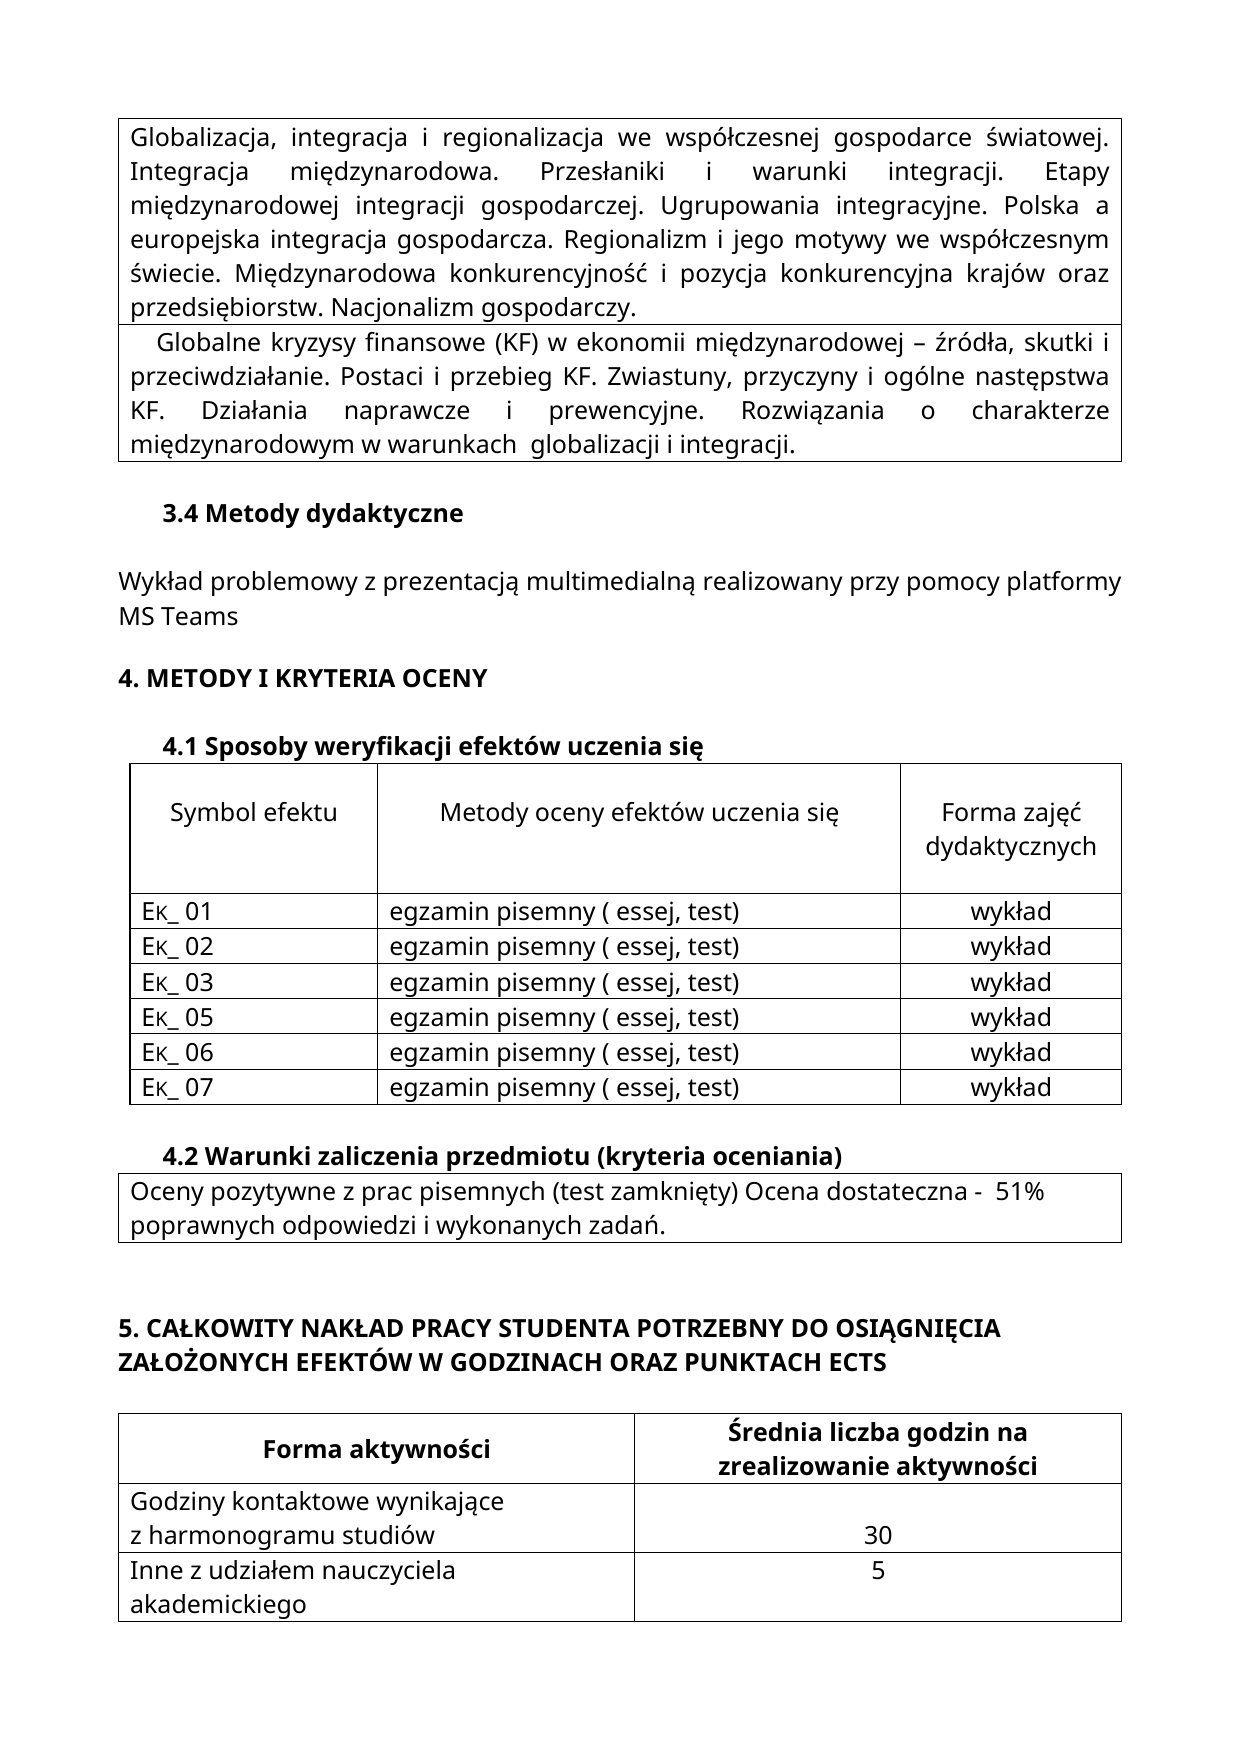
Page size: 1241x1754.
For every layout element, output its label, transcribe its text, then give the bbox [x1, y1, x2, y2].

table_cell Ek_ 06 [131, 1034, 377, 1068]
table_header Forma zajęć dydaktycznych [901, 764, 1121, 893]
table_cell wykład [901, 1034, 1121, 1068]
text 4.1 Sposoby weryfikacji efektów uczenia się [162, 729, 1122, 763]
table_cell 5 [635, 1553, 1121, 1621]
table_cell Ek_ 07 [131, 1070, 377, 1103]
text 5. CAŁKOWITY NAKŁAD PRACY STUDENTA POTRZEBNY DO OSIĄGNIĘCIA ZAŁOŻONYCH EFEKTÓW W GODZINACH ORAZ PUNKTACH ECTS [118, 1311, 1122, 1379]
text 4. METODY I KRYTERIA OCENY [118, 661, 1122, 695]
table_header Symbol efektu [131, 764, 377, 893]
table_cell egzamin pisemny ( essej, test) [378, 964, 900, 998]
table_cell wykład [901, 929, 1121, 963]
table_header Oceny pozytywne z prac pisemnych (test zamknięty) Ocena dostateczna - 51% poprawnych odpowiedzi i wykonanych zadań. [119, 1174, 1121, 1242]
table_cell wykład [901, 894, 1121, 928]
table_cell Ek_ 02 [131, 929, 377, 963]
text 3.4 Metody dydaktyczne [162, 496, 1122, 530]
table_cell wykład [901, 964, 1121, 998]
table_cell egzamin pisemny ( essej, test) [378, 1034, 900, 1068]
table_cell egzamin pisemny ( essej, test) [378, 1070, 900, 1103]
table_cell egzamin pisemny ( essej, test) [378, 929, 900, 963]
text Wykład problemowy z prezentacją multimedialną realizowany przy pomocy platformy MS Teams [118, 564, 1122, 632]
text 4.2 Warunki zaliczenia przedmiotu (kryteria oceniania) [162, 1139, 1122, 1173]
table_cell egzamin pisemny ( essej, test) [378, 894, 900, 928]
table_cell Ek_ 05 [131, 999, 377, 1033]
table_cell wykład [901, 1070, 1121, 1103]
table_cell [119, 1553, 634, 1621]
table_cell Ek_ 03 [131, 964, 377, 998]
table_cell Ek_ 01 [131, 894, 377, 928]
table_cell egzamin pisemny ( essej, test) [378, 999, 900, 1033]
table_cell 30 [635, 1484, 1121, 1552]
table_cell Godziny kontaktowe wynikające z harmonogramu studiów [119, 1484, 634, 1552]
table_cell Globalizacja, integracja i regionalizacja we współczesnej gospodarce światowej. Integracja międzynarodowa. Przesłaniki i warunki integracji. Etapy międzynarodowej integracji gospodarczej. Ugrupowania integracyjne. Polska a europejska integracja gospodarcza. Regionalizm i jego motywy we współczesnym świecie. Międzynarodowa konkurencyjność i pozycja konkurencyjna krajów oraz przedsiębiorstw. Nacjonalizm gospodarczy. [119, 119, 1121, 323]
table_header Metody oceny efektów uczenia się [378, 764, 900, 893]
table_cell Globalne kryzysy finansowe (KF) w ekonomii międzynarodowej – źródła, skutki i przeciwdziałanie. Postaci i przebieg KF. Zwiastuny, przyczyny i ogólne następstwa KF. Działania naprawcze i prewencyjne. Rozwiązania o charakterze międzynarodowym w warunkach globalizacji i integracji. [119, 325, 1121, 461]
table_header Forma aktywności [119, 1414, 634, 1482]
table_cell wykład [901, 999, 1121, 1033]
table_header Średnia liczba godzin na zrealizowanie aktywności [635, 1414, 1121, 1482]
